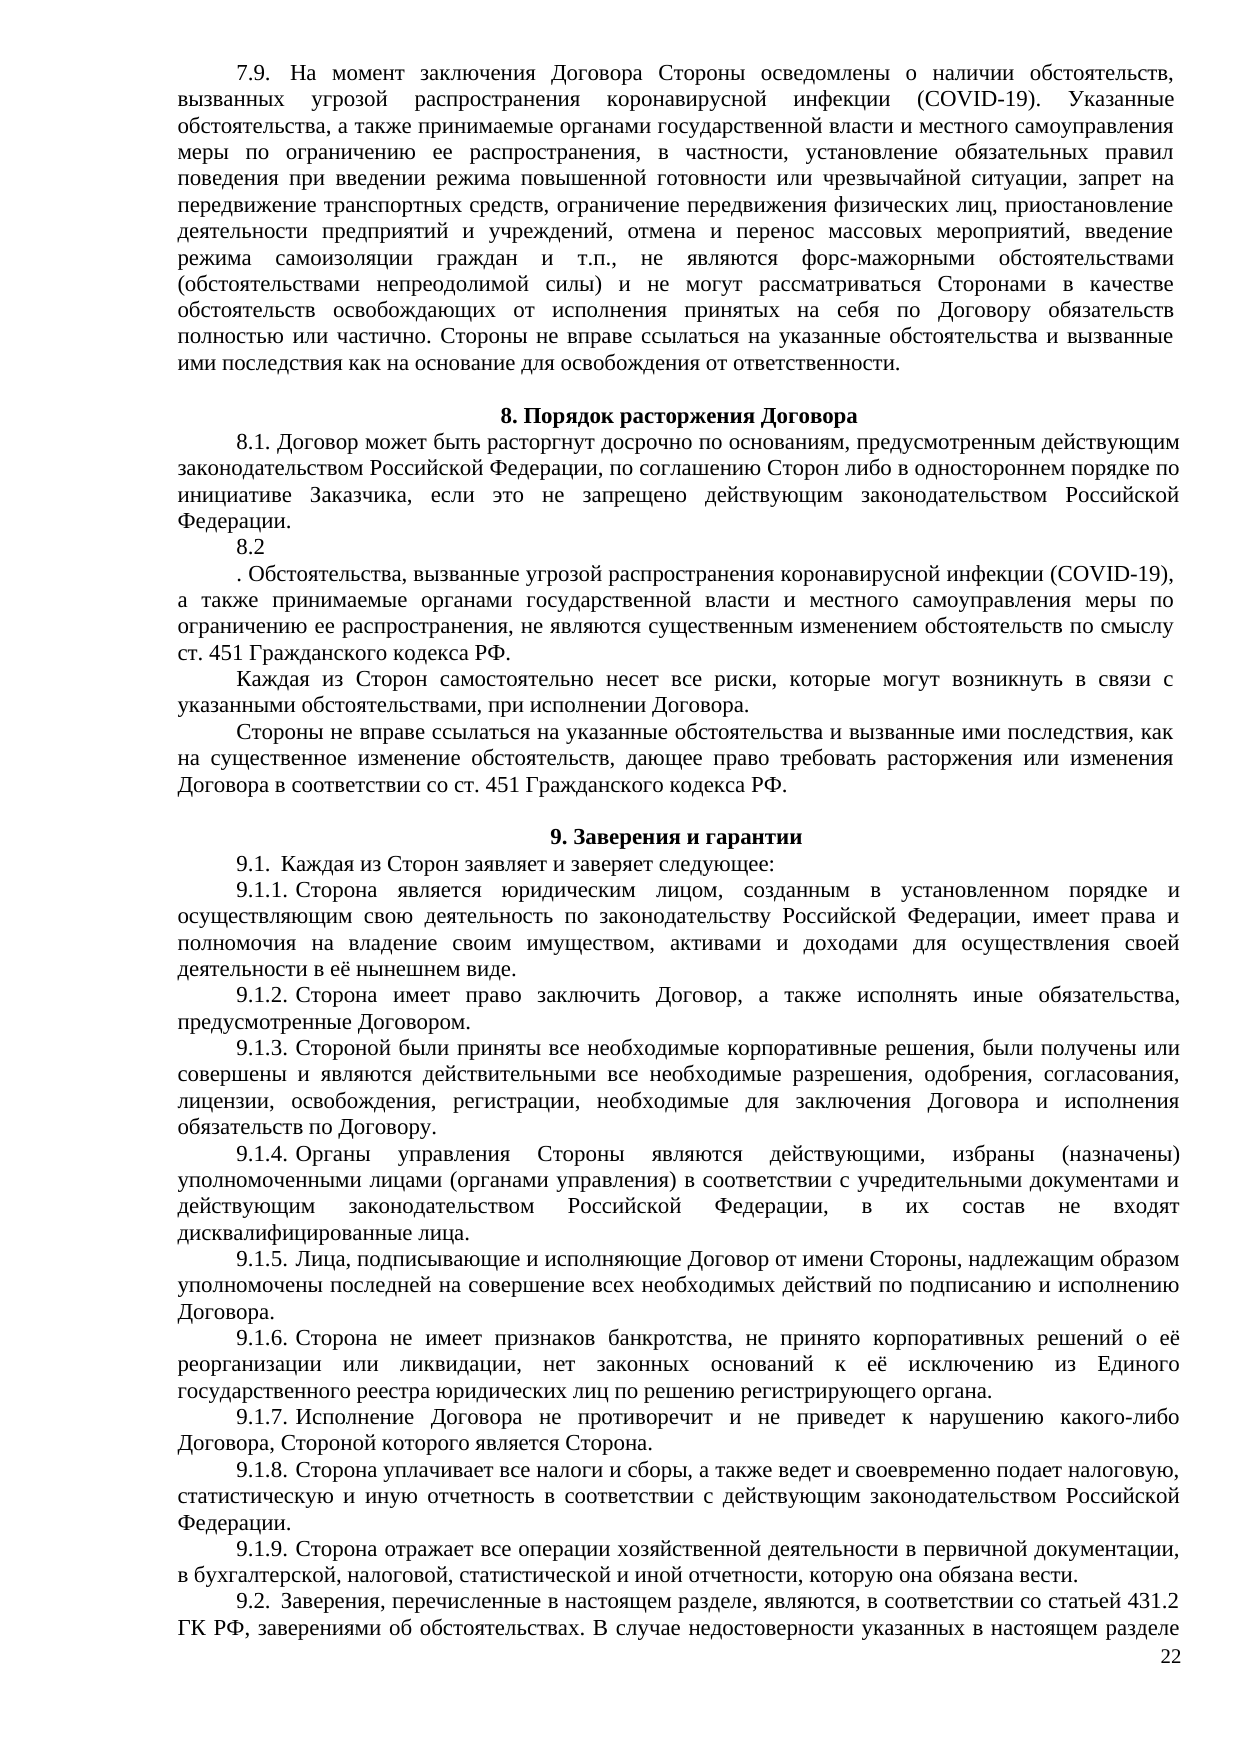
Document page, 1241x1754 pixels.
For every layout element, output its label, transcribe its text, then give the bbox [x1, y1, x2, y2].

text 9.1.2. Сторона имеет право заключить Договор, а также исполнять иные обязательства, предусмотренные Договором. [177, 981, 1181, 1034]
text . Обстоятельства, вызванные угрозой распространения коронавирусной инфекции (COVID-19), а также принимаемые органами государственной власти и местного самоуправления меры по ограничению ее распространения, не являются существенным изменением обстоятельств по смыслу ст. 451 Гражданского кодекса РФ. [177, 560, 1175, 665]
text 9.1.6. Сторона не имеет признаков банкротства, не принято корпоративных решений о её реорганизации или ликвидации, нет законных оснований к её исключению из Единого государственного реестра юридических лиц по решению регистрирующего органа. [177, 1324, 1181, 1403]
text 9.1.8. Сторона уплачивает все налоги и сборы, а также ведет и своевременно подает налоговую, статистическую и иную отчетность в соответствии с действующим законодательством Российской Федерации. [177, 1456, 1181, 1535]
text Каждая из Сторон самостоятельно несет все риски, которые могут возникнуть в связи с указанными обстоятельствами, при исполнении Договора. [177, 665, 1175, 718]
text 9.1. Каждая из Сторон заявляет и заверяет следующее: [177, 850, 1181, 876]
text Стороны не вправе ссылаться на указанные обстоятельства и вызванные ими последствия, как на существенное изменение обстоятельств, дающее право требовать расторжения или изменения Договора в соответствии со ст. 451 Гражданского кодекса РФ. [177, 718, 1175, 797]
text 9.1.9. Сторона отражает все операции хозяйственной деятельности в первичной документации, в бухгалтерской, налоговой, статистической и иной отчетности, которую она обязана вести. [177, 1535, 1181, 1588]
text 8.1. Договор может быть расторгнут досрочно по основаниям, предусмотренным действующим законодательством Российской Федерации, по соглашению Сторон либо в одностороннем порядке по инициативе Заказчика, если это не запрещено действующим законодательством Российской Федерации. [177, 428, 1181, 533]
text 9. Заверения и гарантии [177, 823, 1175, 850]
text 9.1.5. Лица, подписывающие и исполняющие Договор от имени Стороны, надлежащим образом уполномочены последней на совершение всех необходимых действий по подписанию и исполнению Договора. [177, 1245, 1181, 1324]
text 9.1.4. Органы управления Стороны являются действующими, избраны (назначены) уполномоченными лицами (органами управления) в соответствии с учредительными документами и действующим законодательством Российской Федерации, в их состав не входят дисквалифицированные лица. [177, 1139, 1181, 1245]
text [177, 1588, 1181, 1640]
text 9.1.7. Исполнение Договора не противоречит и не приведет к нарушению какого-либо Договора, Стороной которого является Сторона. [177, 1403, 1181, 1456]
text 9.1.3. Стороной были приняты все необходимые корпоративные решения, были получены или совершены и являются действительными все необходимые разрешения, одобрения, согласования, лицензии, освобождения, регистрации, необходимые для заключения Договора и исполнения обязательств по Договору. [177, 1034, 1181, 1139]
text 8. Порядок расторжения Договора [177, 402, 1181, 428]
text 9.1.1. Сторона является юридическим лицом, созданным в установленном порядке и осуществляющим свою деятельность по законодательству Российской Федерации, имеет права и полномочия на владение своим имуществом, активами и доходами для осуществления своей деятельности в её нынешнем виде. [177, 876, 1181, 981]
text 8.2 [177, 533, 1175, 560]
text 7.9. На момент заключения Договора Стороны осведомлены о наличии обстоятельств, вызванных угрозой распространения коронавирусной инфекции (COVID-19). Указанные обстоятельства, а также принимаемые органами государственной власти и местного самоуправления меры по ограничению ее распространения, в частности, установление обязательных правил поведения при введении режима повышенной готовности или чрезвычайной ситуации, запрет на передвижение транспортных средств, ограничение передвижения физических лиц, приостановление деятельности предприятий и учреждений, отмена и перенос массовых мероприятий, введение режима самоизоляции граждан и т.п., не являются форс-мажорными обстоятельствами (обстоятельствами непреодолимой силы) и не могут рассматриваться Сторонами в качестве обстоятельств освобождающих от исполнения принятых на себя по Договору обязательств полностью или частично. Стороны не вправе ссылаться на указанные обстоятельства и вызванные ими последствия как на основание для освобождения от ответственности. [177, 59, 1175, 375]
